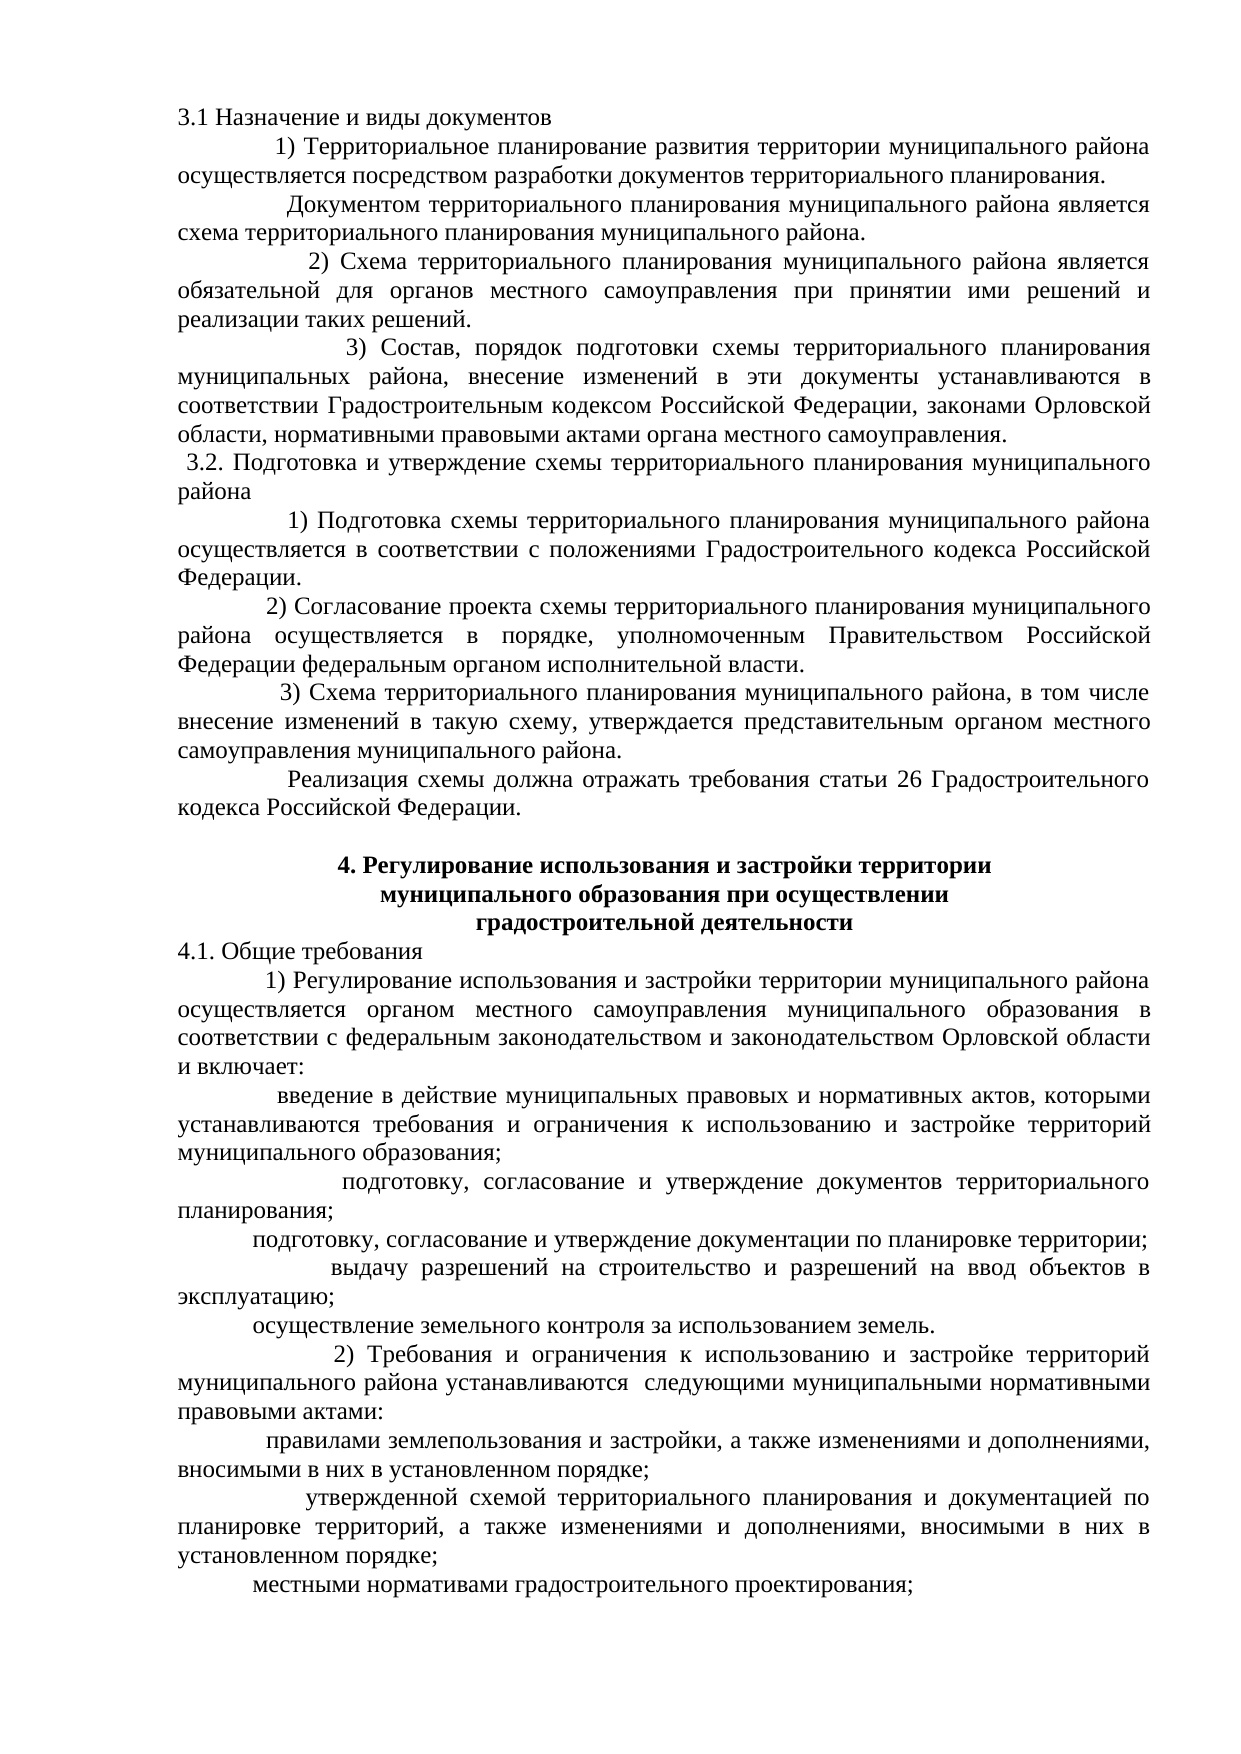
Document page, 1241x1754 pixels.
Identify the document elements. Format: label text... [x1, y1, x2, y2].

text 3) Схема территориального планирования муниципального района, в том числе внесение изменений в такую схему, утверждается представительным органом местного самоуправления муниципального района. [177, 677, 1152, 764]
text 3) Состав, порядок подготовки схемы территориального планирования муниципальных района, внесение изменений в эти документы устанавливаются в соответствии Градостроительным кодексом Российской Федерации, законами Орловской области, нормативными правовыми актами органа местного самоуправления. [177, 332, 1152, 447]
text выдачу разрешений на строительство и разрешений на ввод объектов в эксплуатацию; [177, 1252, 1152, 1310]
text подготовку, согласование и утверждение документов территориального планирования; [177, 1166, 1152, 1224]
text 2) Требования и ограничения к использованию и застройке территорий муниципального района устанавливаются следующими муниципальными нормативными правовыми актами: [177, 1339, 1152, 1425]
text правилами землепользования и застройки, а также изменениями и дополнениями, вносимыми в них в установленном порядке; [177, 1425, 1152, 1482]
text местными нормативами градостроительного проектирования; [177, 1569, 1152, 1597]
text подготовку, согласование и утверждение документации по планировке территории; [177, 1224, 1152, 1252]
text осуществление земельного контроля за использованием земель. [177, 1310, 1152, 1339]
text Документом территориального планирования муниципального района является схема территориального планирования муниципального района. [177, 189, 1152, 246]
subtitle 4.1. Общие требования [177, 936, 1152, 965]
text 1) Подготовка схемы территориального планирования муниципального района осуществляется в соответствии с положениями Градостроительного кодекса Российской Федерации. [177, 505, 1152, 591]
text муниципального образования при осуществлении [177, 879, 1152, 907]
text утвержденной схемой территориального планирования и документацией по планировке территорий, а также изменениями и дополнениями, вносимыми в них в установленном порядке; [177, 1482, 1152, 1569]
text 3.1 Назначение и виды документов [177, 102, 1152, 131]
text введение в действие муниципальных правовых и нормативных актов, которыми устанавливаются требования и ограничения к использованию и застройке территорий муниципального образования; [177, 1080, 1152, 1166]
text 1) Регулирование использования и застройки территории муниципального района осуществляется органом местного самоуправления муниципального образования в соответствии с федеральным законодательством и законодательством Орловской области и включает: [177, 965, 1152, 1080]
text 1) Территориальное планирование развития территории муниципального района осуществляется посредством разработки документов территориального планирования. [177, 131, 1152, 189]
text градостроительной деятельности [177, 907, 1152, 936]
text 2) Согласование проекта схемы территориального планирования муниципального района осуществляется в порядке, уполномоченным Правительством Российской Федерации федеральным органом исполнительной власти. [177, 591, 1152, 677]
text 3.2. Подготовка и утверждение схемы территориального планирования муниципального района [177, 447, 1152, 505]
text Реализация схемы должна отражать требования статьи 26 Градостроительного кодекса Российской Федерации. [177, 764, 1152, 821]
text 4. Регулирование использования и застройки территории [177, 850, 1152, 879]
text 2) Схема территориального планирования муниципального района является обязательной для органов местного самоуправления при принятии ими решений и реализации таких решений. [177, 246, 1152, 332]
